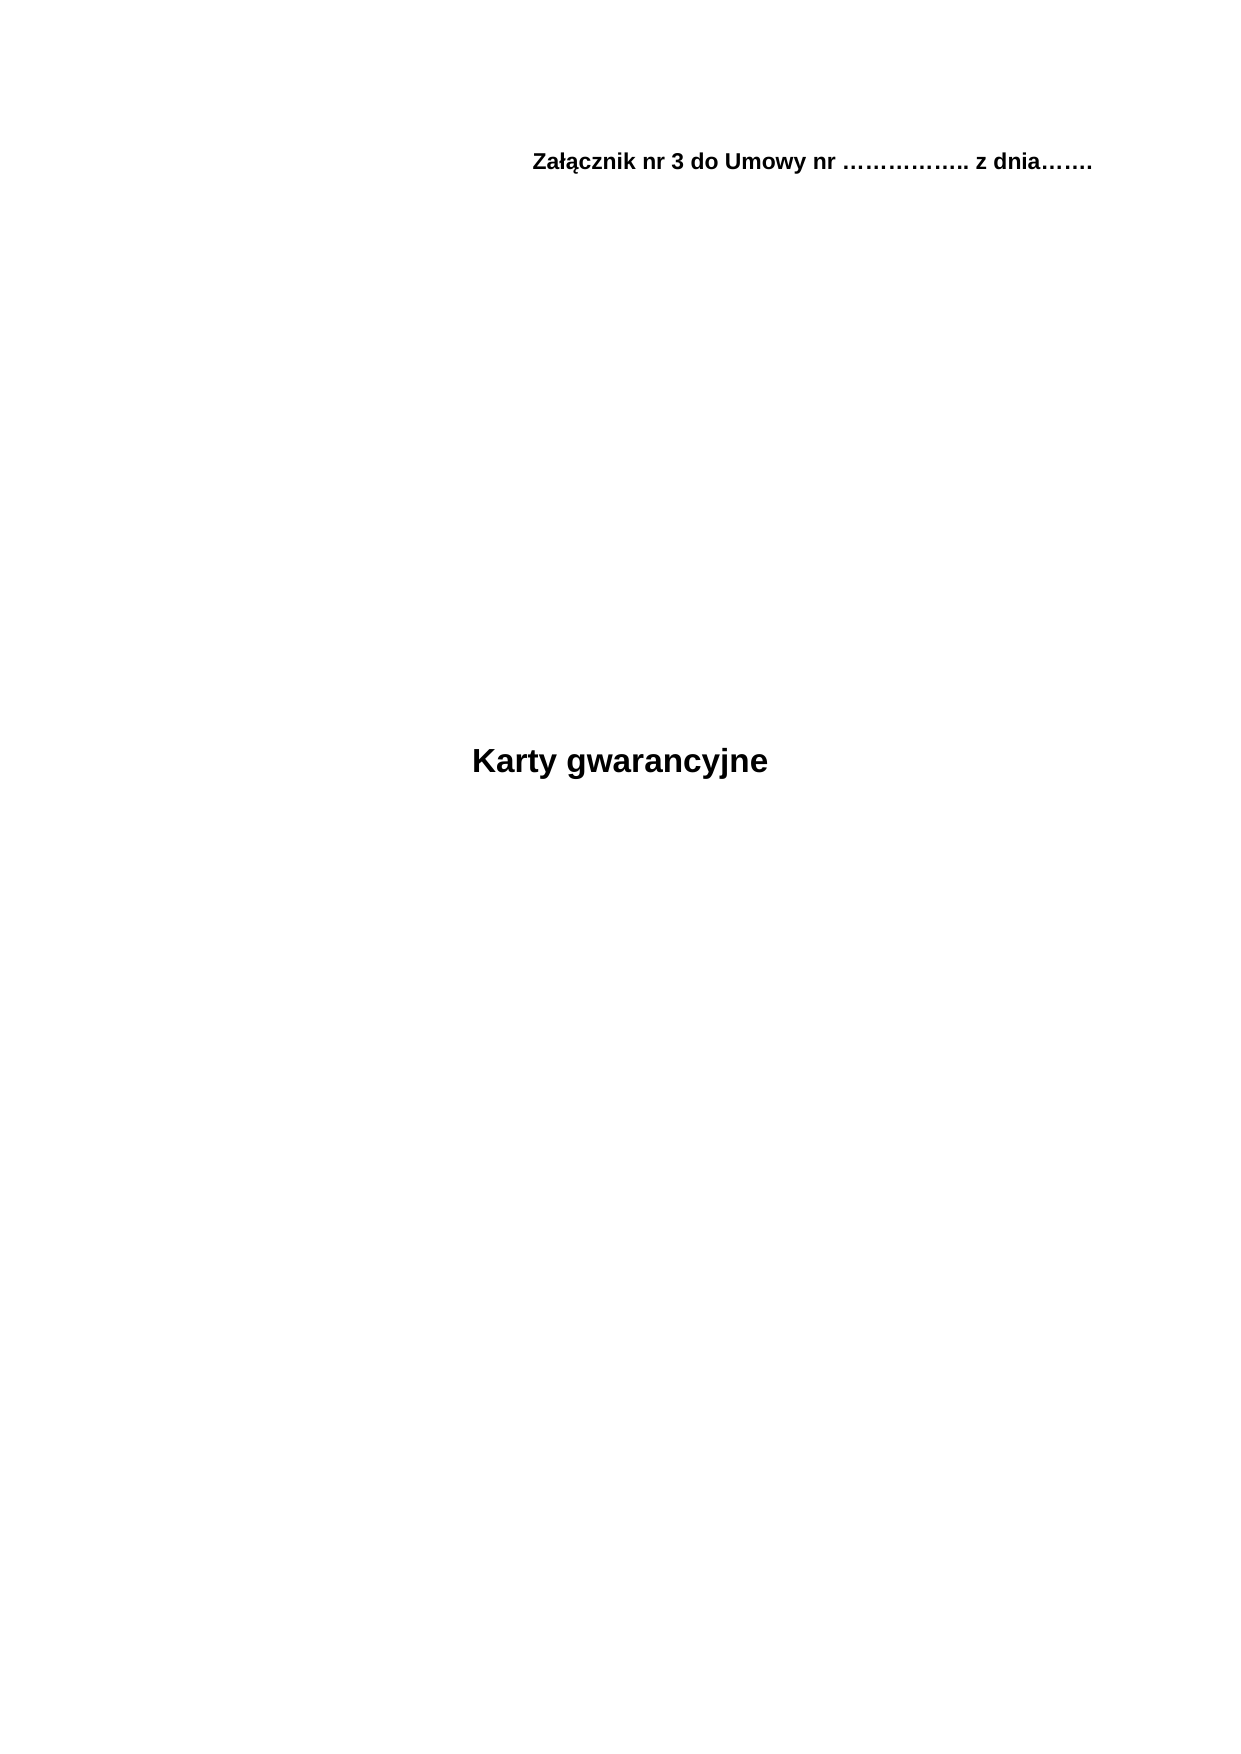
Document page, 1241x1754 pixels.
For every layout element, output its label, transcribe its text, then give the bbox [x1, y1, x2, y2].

text Karty gwarancyjne [148, 741, 1093, 779]
text Załącznik nr 3 do Umowy nr …………….. z dnia……. [148, 148, 1093, 174]
